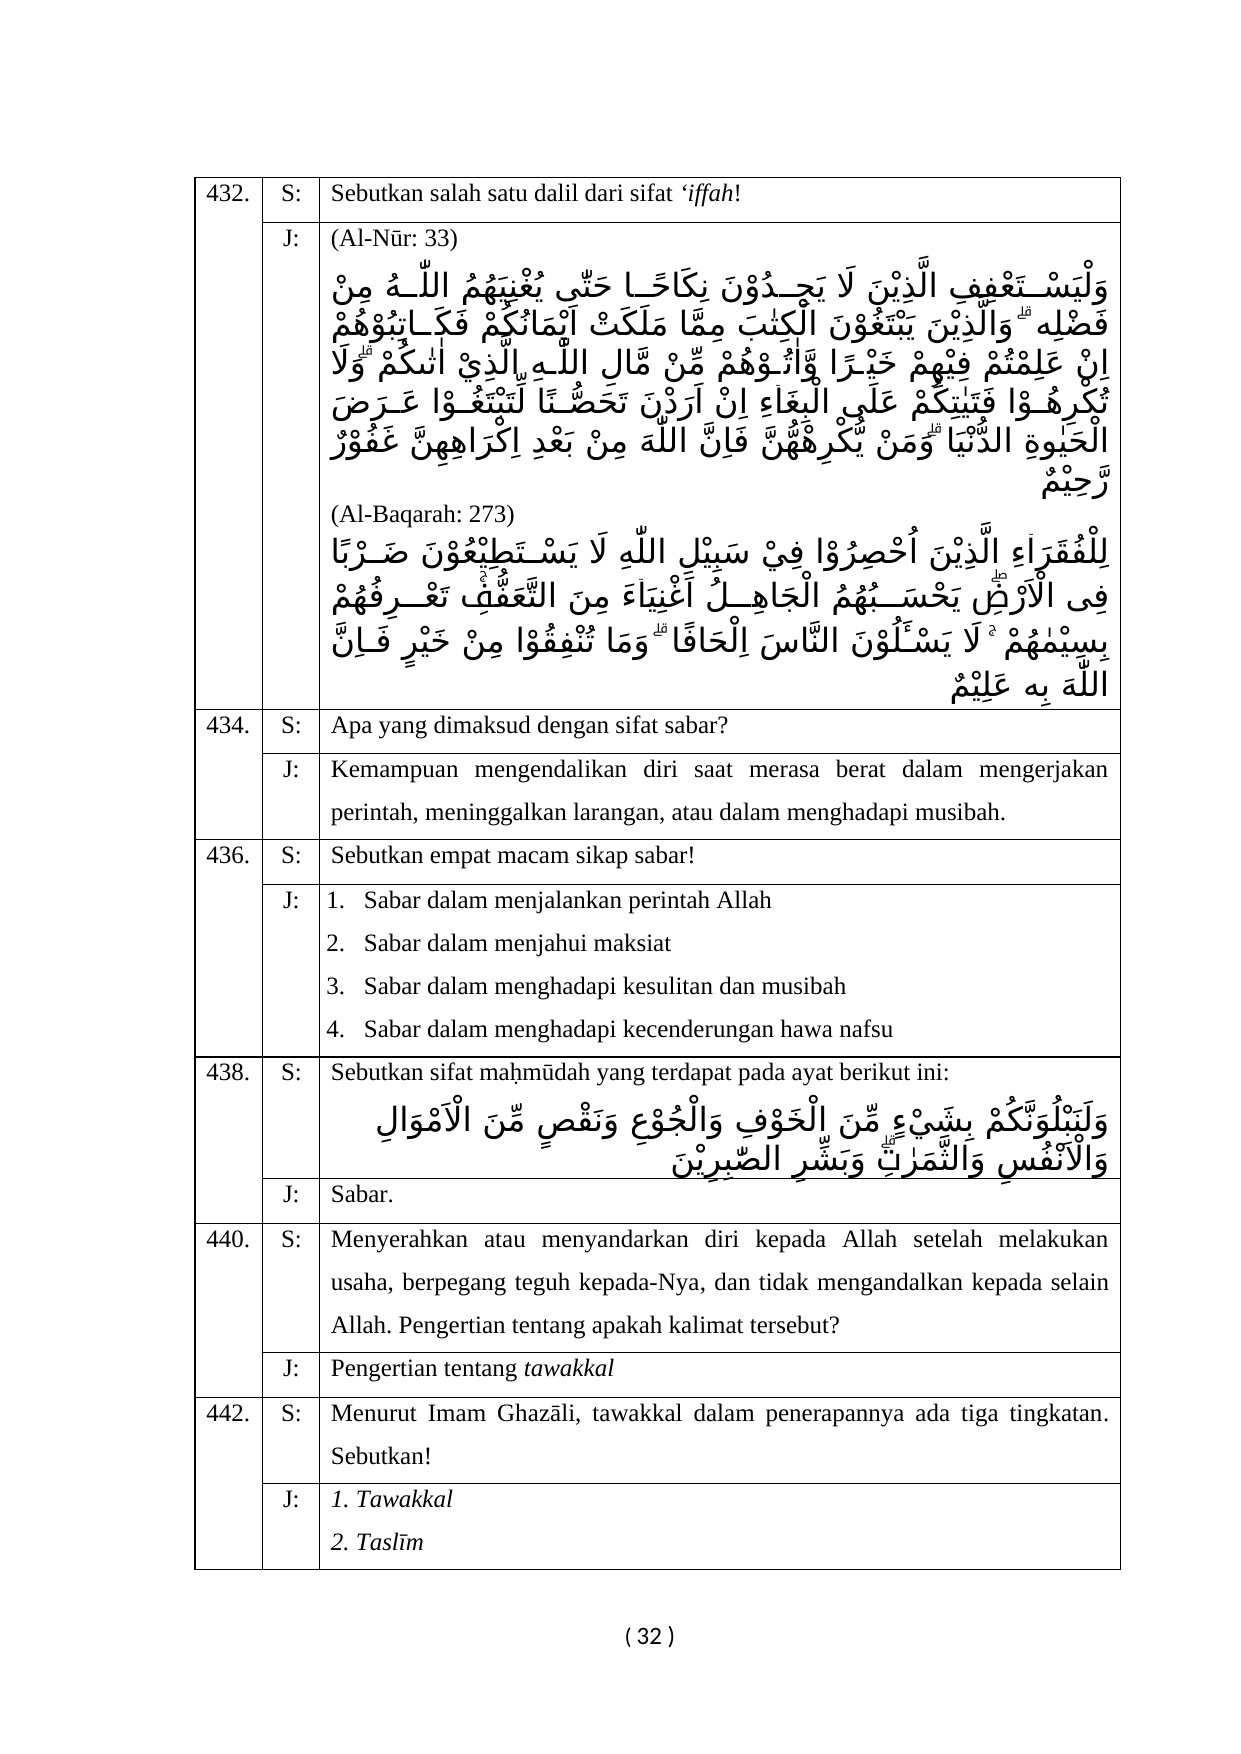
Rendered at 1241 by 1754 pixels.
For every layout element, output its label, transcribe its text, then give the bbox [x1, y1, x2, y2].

table_cell [196, 1398, 262, 1569]
table_cell Sabar dalam menjalankan perintah Allah Sabar dalam menjahui maksiat Sabar dalam menghadapi kesulitan dan musibah Sabar dalam menghadapi kecenderungan hawa nafsu [320, 885, 1120, 1056]
table_cell (Al-Nūr: 33) وَلْيَسْتَعْفِفِ الَّذِيْنَ لَا يَجِدُوْنَ نِكَاحًا حَتّٰى يُغْنِيَهُمُ اللّٰهُ مِنْ فَضْلِه ۗ وَالَّذِيْنَ يَبْتَغُوْنَ الْكِتٰبَ مِمَّا مَلَكَتْ اَيْمَانُكُمْ فَكَاتِبُوْهُمْ اِنْ عَلِمْتُمْ فِيْهِمْ خَيْرًا وَّاٰتُوْهُمْ مِّنْ مَّالِ اللّٰهِ الَّذِيْ اٰتٰىكُمْ ۗوَلَا تُكْرِهُوْا فَتَيٰتِكُمْ عَلَى الْبِغَاۤءِ اِنْ اَرَدْنَ تَحَصُّنًا لِّتَبْتَغُوْا عَرَضَ الْحَيٰوةِ الدُّنْيَا ۗوَمَنْ يُّكْرِهْهُّنَّ فَاِنَّ اللّٰهَ مِنْ بَعْدِ اِكْرَاهِهِنَّ غَفُوْرٌ رَّحِيْمٌ (Al-Baqarah: 273) لِلْفُقَرَاۤءِ الَّذِيْنَ اُحْصِرُوْا فِيْ سَبِيْلِ اللّٰهِ لَا يَسْتَطِيْعُوْنَ ضَرْبًا فِى الْاَرْضِۖ يَحْسَبُهُمُ الْجَاهِلُ اَغْنِيَاۤءَ مِنَ التَّعَفُّفِۚ تَعْرِفُهُمْ بِسِيْمٰهُمْ ۚ لَا يَسْـَٔلُوْنَ النَّاسَ اِلْحَافًا ۗ وَمَا تُنْفِقُوْا مِنْ خَيْرٍ فَاِنَّ اللّٰهَ بِه عَلِيْمٌ [320, 223, 1120, 709]
table_cell S: [263, 1058, 319, 1178]
table_cell S: [263, 710, 319, 753]
table_cell Sebutkan salah satu dalil dari sifat ‘iffah! [320, 178, 1120, 222]
table_cell S: [263, 1398, 319, 1483]
table_cell [196, 178, 262, 709]
table_cell Kemampuan mengendalikan diri saat merasa berat dalam mengerjakan perintah, meninggalkan larangan, atau dalam menghadapi musibah. [320, 754, 1120, 839]
table_cell Sebutkan empat macam sikap sabar! [320, 840, 1120, 884]
table_cell Menyerahkan atau menyandarkan diri kepada Allah setelah melakukan usaha, berpegang teguh kepada-Nya, dan tidak mengandalkan kepada selain Allah. Pengertian tentang apakah kalimat tersebut? [320, 1224, 1120, 1352]
table_cell J: [263, 223, 319, 709]
table_cell Pengertian tentang tawakkal [320, 1353, 1120, 1397]
table_cell J: [263, 1484, 319, 1569]
table_cell J: [263, 1179, 319, 1223]
table_cell Menurut Imam Ghazāli, tawakkal dalam penerapannya ada tiga tingkatan. Sebutkan! [320, 1398, 1120, 1483]
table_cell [320, 1484, 1120, 1569]
table_cell Sabar. [320, 1179, 1120, 1223]
table_cell [196, 840, 262, 1056]
table_cell [196, 710, 262, 839]
table_cell J: [263, 754, 319, 839]
table_cell [196, 1058, 262, 1223]
table_cell Sebutkan sifat maḥmūdah yang terdapat pada ayat berikut ini: وَلَنَبْلُوَنَّكُمْ بِشَيْءٍ مِّنَ الْخَوْفِ وَالْجُوْعِ وَنَقْصٍ مِّنَ الْاَمْوَالِ وَالْاَنْفُسِ وَالثَّمَرٰتِۗ وَبَشِّرِ الصّٰبِرِيْنَ [320, 1058, 1120, 1178]
table_cell [196, 1224, 262, 1397]
table_cell J: [263, 885, 319, 1056]
table_cell S: [263, 178, 319, 222]
table_cell Apa yang dimaksud dengan sifat sabar? [320, 710, 1120, 753]
table_cell S: [263, 1224, 319, 1352]
table_cell J: [263, 1353, 319, 1397]
table_cell S: [263, 840, 319, 884]
